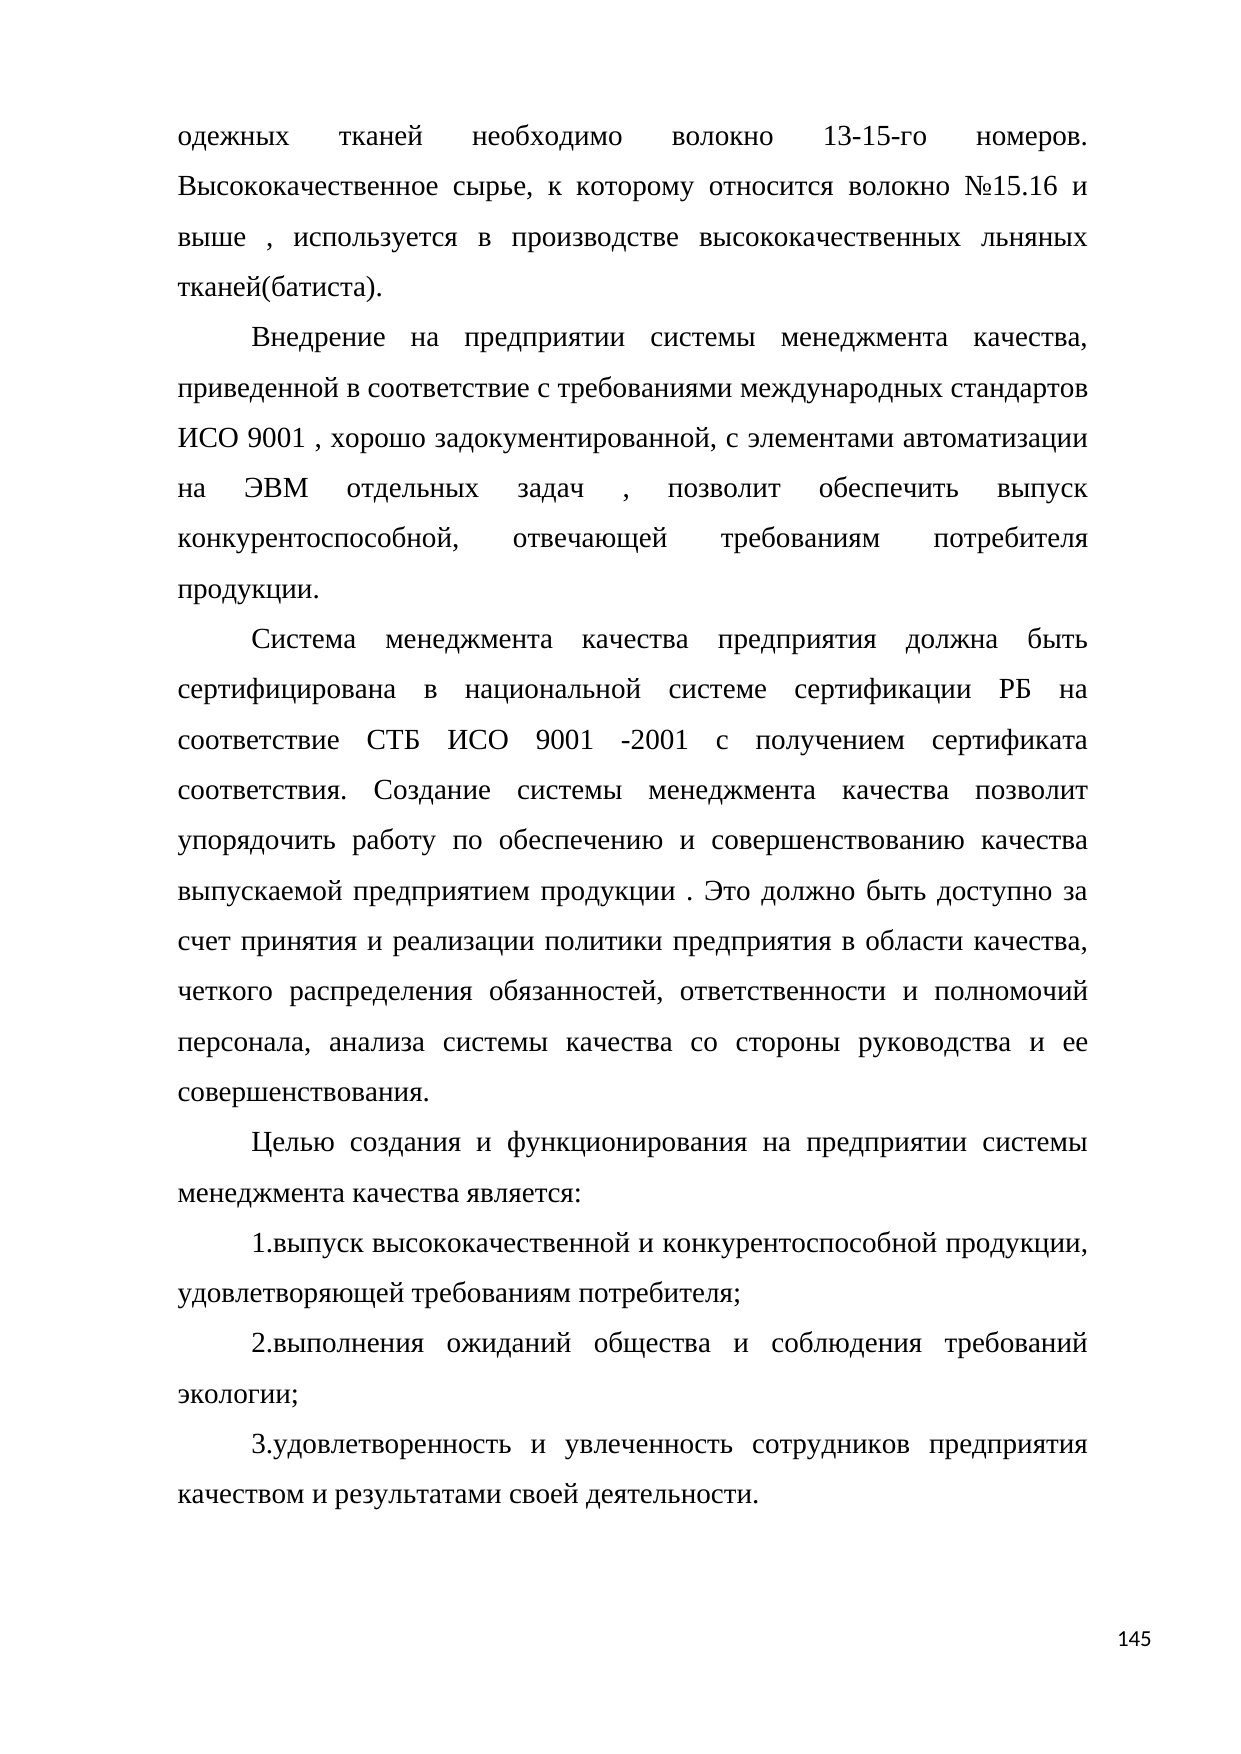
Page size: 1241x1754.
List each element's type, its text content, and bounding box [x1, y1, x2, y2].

text 1.выпуск высококачественной и конкурентоспособной продукции, удовлетворяющей требованиям потребителя; [177, 1225, 1088, 1309]
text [177, 118, 1088, 303]
text Целью создания и функционирования на предприятии системы менеджмента качества является: [177, 1124, 1088, 1208]
text Система менеджмента качества предприятия должна быть сертифицирована в национальной системе сертификации РБ на соответствие СТБ ИСО 9001 -2001 с получением сертификата соответствия. Создание системы менеджмента качества позволит упорядочить работу по обеспечению и совершенствованию качества выпускаемой предприятием продукции . Это должно быть доступно за счет принятия и реализации политики предприятия в области качества, четкого распределения обязанностей, ответственности и полномочий персонала, анализа системы качества со стороны руководства и ее совершенствования. [177, 621, 1088, 1108]
text Внедрение на предприятии системы менеджмента качества, приведенной в соответствие с требованиями международных стандартов ИСО 9001 , хорошо задокументированной, с элементами автоматизации на ЭВМ отдельных задач , позволит обеспечить выпуск конкурентоспособной, отвечающей требованиям потребителя продукции. [177, 319, 1088, 604]
text 2.выполнения ожиданий общества и соблюдения требований экологии; [177, 1326, 1088, 1409]
text 3.удовлетворенность и увлеченность сотрудников предприятия качеством и результатами своей деятельности. [177, 1426, 1088, 1510]
